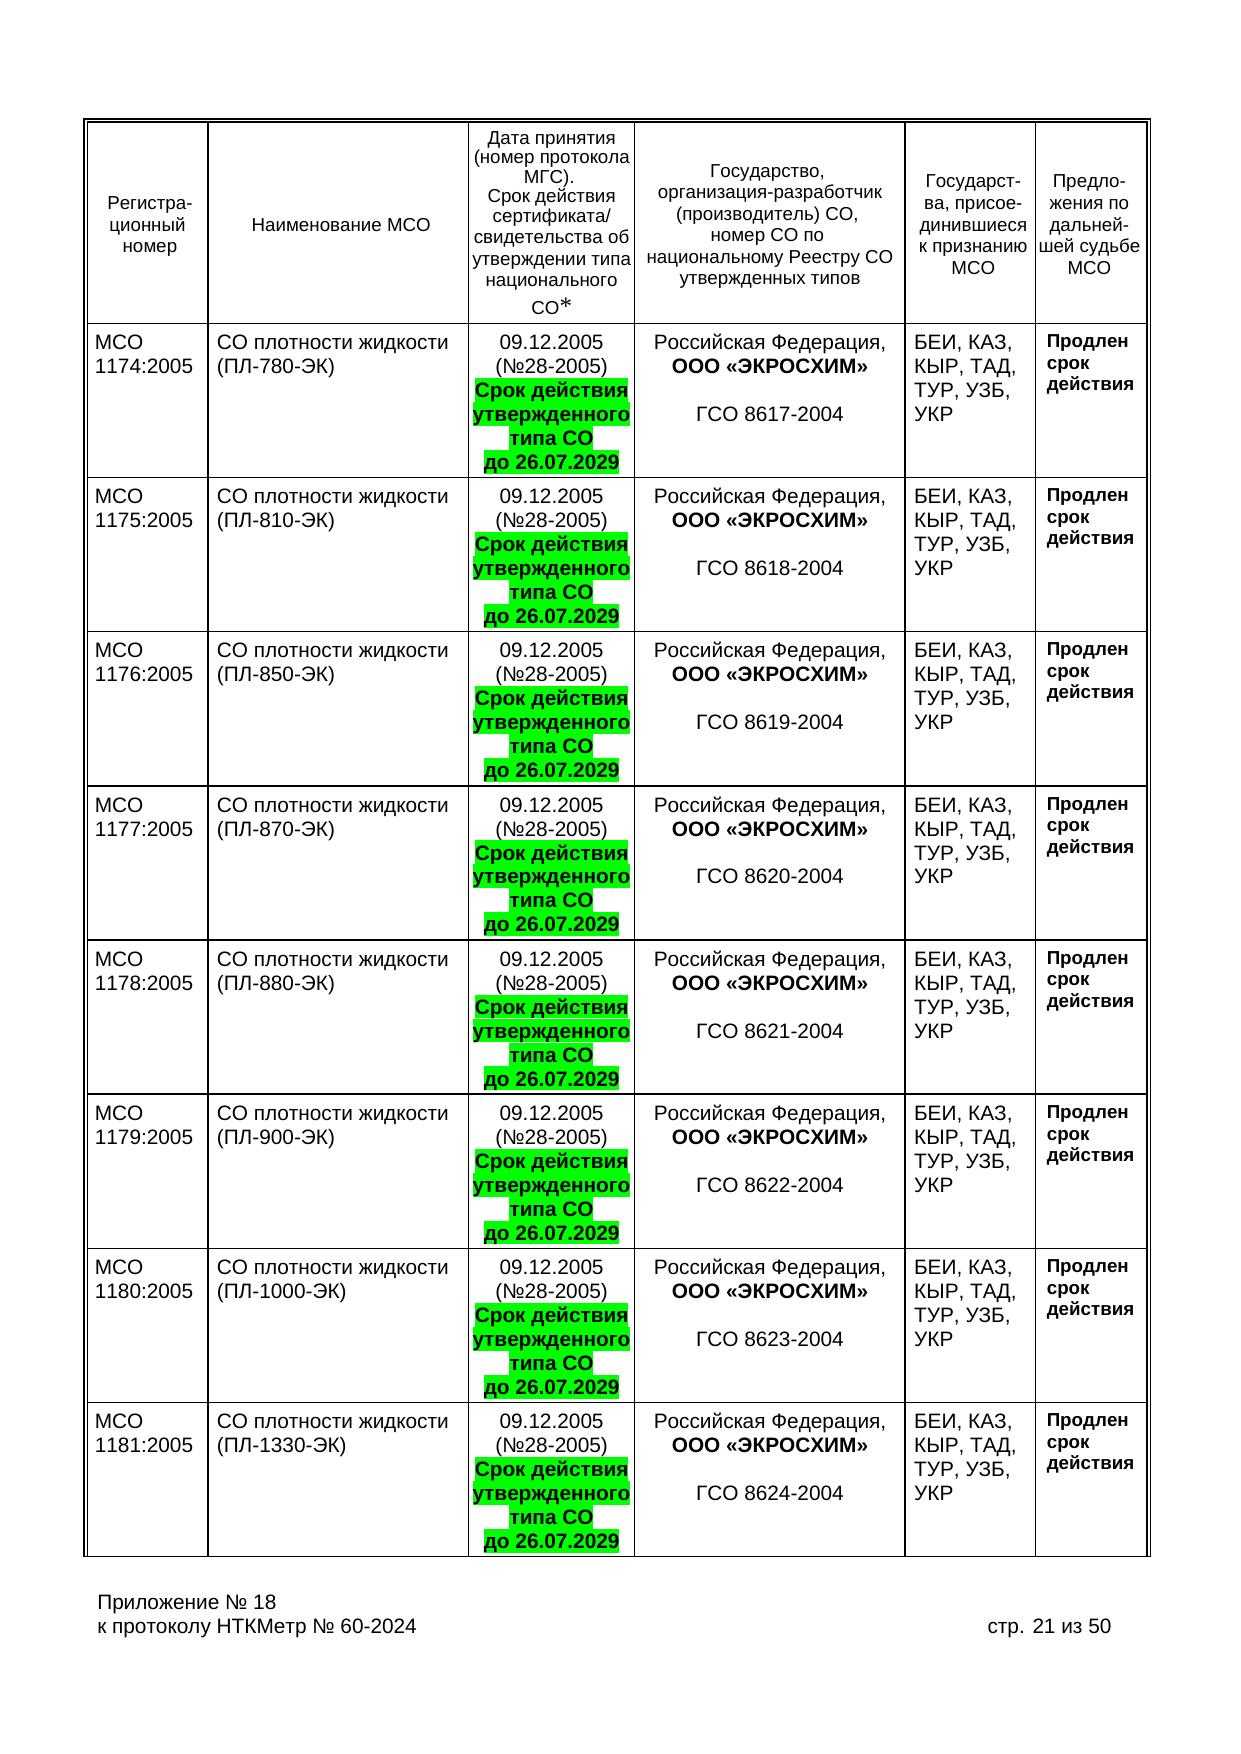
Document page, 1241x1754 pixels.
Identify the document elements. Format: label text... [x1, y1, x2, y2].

table_cell МСО 1178:2005 [88, 941, 207, 1093]
table_cell Российская Федерация, ООО «ЭКРОСХИМ» ГСО 8623-2004 [635, 1249, 904, 1402]
table_cell 09.12.2005 (№28-2005) Срок действия утвержденного типа СО до 26.07.2029 [469, 478, 634, 631]
table_cell СО плотности жидкости (ПЛ-1330-ЭК) [209, 1403, 468, 1556]
table_cell БЕИ, КАЗ, КЫР, ТАД, ТУР, УЗБ, УКР [906, 787, 1035, 939]
table_cell МСО 1181:2005 [88, 1403, 207, 1556]
table_cell СО плотности жидкости (ПЛ-900-ЭК) [209, 1095, 468, 1247]
table_cell Продлен срок действия [1036, 787, 1146, 939]
table_cell Российская Федерация, ООО «ЭКРОСХИМ» ГСО 8619-2004 [635, 632, 904, 785]
table_cell МСО 1176:2005 [88, 632, 207, 785]
table_cell БЕИ, КАЗ, КЫР, ТАД, ТУР, УЗБ, УКР [906, 324, 1035, 477]
table_cell Продлен срок действия [1036, 478, 1146, 631]
table_cell МСО 1179:2005 [88, 1095, 207, 1247]
table_cell МСО 1177:2005 [88, 787, 207, 939]
table_cell БЕИ, КАЗ, КЫР, ТАД, ТУР, УЗБ, УКР [906, 632, 1035, 785]
table_cell Продлен срок действия [1036, 324, 1146, 477]
table_cell 09.12.2005 (№28-2005) Срок действия утвержденного типа СО до 26.07.2029 [469, 1403, 634, 1556]
table_cell МСО 1175:2005 [88, 478, 207, 631]
table_cell СО плотности жидкости (ПЛ-1000-ЭК) [209, 1249, 468, 1402]
table_header Предло-жения по дальней- шей судьбе МСО [1036, 123, 1146, 322]
table_header Государство, организация-разработчик (производитель) СО, номер СО по национальному Реестру СО утвержденных типов [635, 123, 904, 322]
table_cell 09.12.2005 (№28-2005) Срок действия утвержденного типа СО до 26.07.2029 [469, 1249, 634, 1402]
table_cell Российская Федерация, ООО «ЭКРОСХИМ» ГСО 8618-2004 [635, 478, 904, 631]
table_cell Продлен срок действия [1036, 1249, 1146, 1402]
table_cell БЕИ, КАЗ, КЫР, ТАД, ТУР, УЗБ, УКР [906, 1249, 1035, 1402]
table_cell Российская Федерация, ООО «ЭКРОСХИМ» ГСО 8621-2004 [635, 941, 904, 1093]
table_cell БЕИ, КАЗ, КЫР, ТАД, ТУР, УЗБ, УКР [906, 941, 1035, 1093]
table_cell Российская Федерация, ООО «ЭКРОСХИМ» ГСО 8617-2004 [635, 324, 904, 477]
table_cell БЕИ, КАЗ, КЫР, ТАД, ТУР, УЗБ, УКР [906, 1403, 1035, 1556]
table_cell Продлен срок действия [1036, 941, 1146, 1093]
table_header Регистра-ционный номер [88, 123, 207, 322]
table_header Дата принятия (номер протокола МГС). Срок действия сертификата/ свидетельства об утверждении типа национального СО* [469, 123, 634, 322]
table_cell МСО 1174:2005 [88, 324, 207, 477]
table_cell СО плотности жидкости (ПЛ-810-ЭК) [209, 478, 468, 631]
table_cell СО плотности жидкости (ПЛ-780-ЭК) [209, 324, 468, 477]
table_cell Российская Федерация, ООО «ЭКРОСХИМ» ГСО 8620-2004 [635, 787, 904, 939]
table_cell Российская Федерация, ООО «ЭКРОСХИМ» ГСО 8624-2004 [635, 1403, 904, 1556]
table_cell 09.12.2005 (№28-2005) Срок действия утвержденного типа СО до 26.07.2029 [469, 632, 634, 785]
table_cell 09.12.2005 (№28-2005) Срок действия утвержденного типа СО до 26.07.2029 [469, 941, 634, 1093]
table_cell Продлен срок действия [1036, 1095, 1146, 1247]
table_cell СО плотности жидкости (ПЛ-850-ЭК) [209, 632, 468, 785]
table_cell БЕИ, КАЗ, КЫР, ТАД, ТУР, УЗБ, УКР [906, 1095, 1035, 1247]
table_header Государст-ва, присое-динившиеся к признанию МСО [906, 123, 1035, 322]
table_cell 09.12.2005 (№28-2005) Срок действия утвержденного типа СО до 26.07.2029 [469, 324, 634, 477]
table_cell Российская Федерация, ООО «ЭКРОСХИМ» ГСО 8622-2004 [635, 1095, 904, 1247]
table_cell СО плотности жидкости (ПЛ-880-ЭК) [209, 941, 468, 1093]
table_cell БЕИ, КАЗ, КЫР, ТАД, ТУР, УЗБ, УКР [906, 478, 1035, 631]
table_cell МСО 1180:2005 [88, 1249, 207, 1402]
table_cell Продлен срок действия [1036, 632, 1146, 785]
table_cell СО плотности жидкости (ПЛ-870-ЭК) [209, 787, 468, 939]
table_cell Продлен срок действия [1036, 1403, 1146, 1556]
table_cell 09.12.2005 (№28-2005) Срок действия утвержденного типа СО до 26.07.2029 [469, 787, 634, 939]
table_header Наименование МСО [209, 123, 468, 322]
table_cell 09.12.2005 (№28-2005) Срок действия утвержденного типа СО до 26.07.2029 [469, 1095, 634, 1247]
